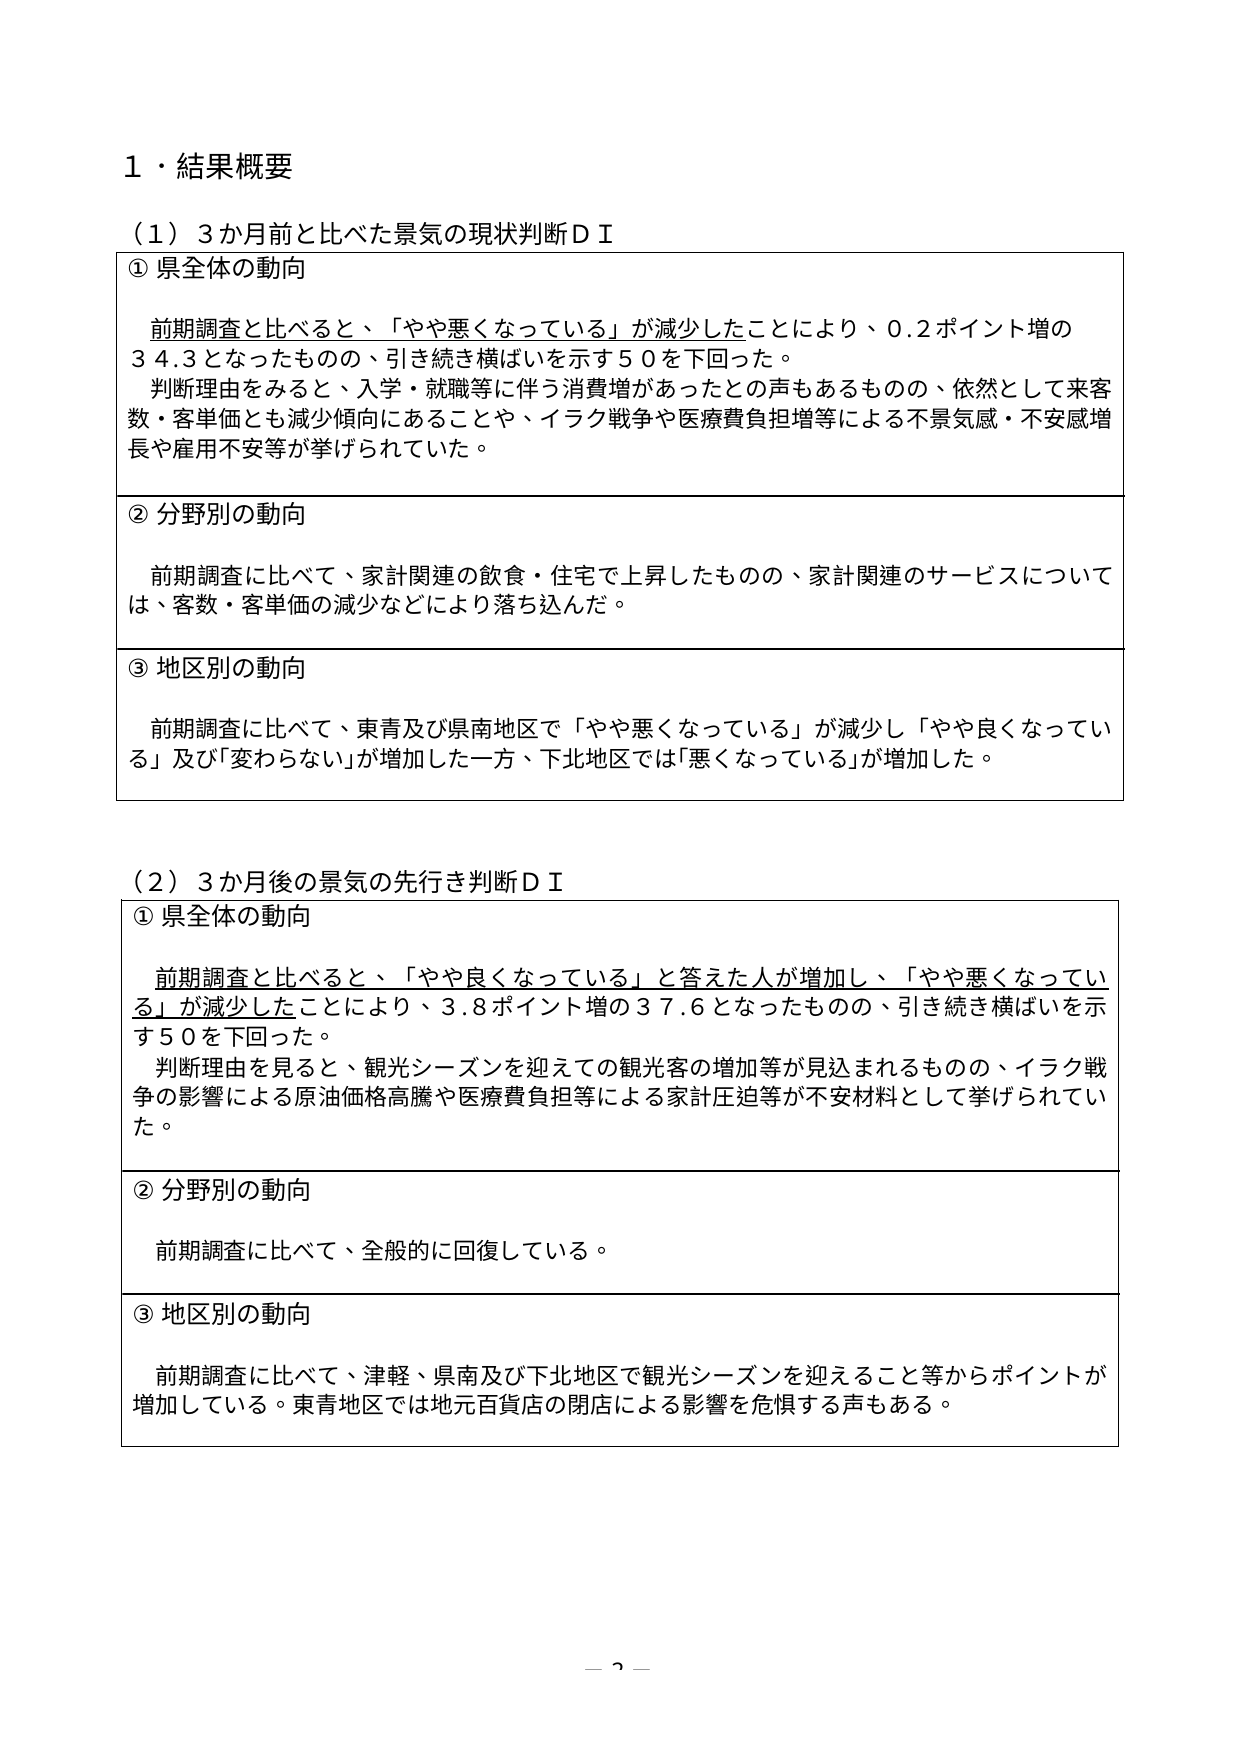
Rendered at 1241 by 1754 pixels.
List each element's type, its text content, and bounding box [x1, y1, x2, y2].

text 判断理由をみると、入学・就職等に伴う消費増があったとの声もあるものの、依然として来客数・客単価とも減少傾向にあることや、イラク戦争や医療費負担増等による不景気感・不安感増長や雇用不安等が挙げられていた。 [127, 374, 1114, 464]
subtitle （２）３か月後の景気の先行き判断ＤＩ [118, 865, 1134, 899]
text 前期調査と比べると、「やや良くなっている」と答えた人が増加し、「やや悪くなっている」が減少したことにより、３.８ポイント増の３７.６となったものの、引き続き横ばいを示 す５０を下回った。 [132, 962, 1110, 1052]
text ① 県全体の動向 [132, 899, 1134, 933]
text 前期調査に比べて、東青及び県南地区で「やや悪くなっている」が減少し「やや良くなっている」及び｢変わらない｣が増加した一方、下北地区では｢悪くなっている｣が増加した。 [127, 714, 1114, 774]
text 判断理由を見ると、観光シーズンを迎えての観光客の増加等が見込まれるものの、イラク戦争の影響による原油価格高騰や医療費負担等による家計圧迫等が不安材料として挙げられていた。 [132, 1052, 1109, 1142]
subtitle ③ 地区別の動向 [132, 1297, 1134, 1331]
subtitle ② 分野別の動向 [132, 1172, 1134, 1207]
text 前期調査に比べて、家計関連の飲食・住宅で上昇したものの、家計関連のサービスについては、客数・客単価の減少などにより落ち込んだ。 [127, 560, 1114, 620]
subtitle ② 分野別の動向 [127, 497, 1134, 531]
text ３４.３となったものの、引き続き横ばいを示す５０を下回った。 [127, 344, 1134, 373]
text ① 県全体の動向 [127, 251, 1134, 285]
subtitle （１）３か月前と比べた景気の現状判断ＤＩ [118, 217, 1134, 251]
subtitle １．結果概要 [118, 146, 1134, 186]
text 前期調査に比べて、全般的に回復している。 [155, 1235, 1134, 1266]
text 前期調査に比べて、津軽、県南及び下北地区で観光シーズンを迎えること等からポイントが増加している。東青地区では地元百貨店の閉店による影響を危惧する声もある。 [132, 1360, 1109, 1420]
subtitle ③ 地区別の動向 [127, 651, 1134, 685]
text 前期調査と比べると、「やや悪くなっている」が減少したことにより、０.２ポイント増の [150, 313, 1134, 344]
